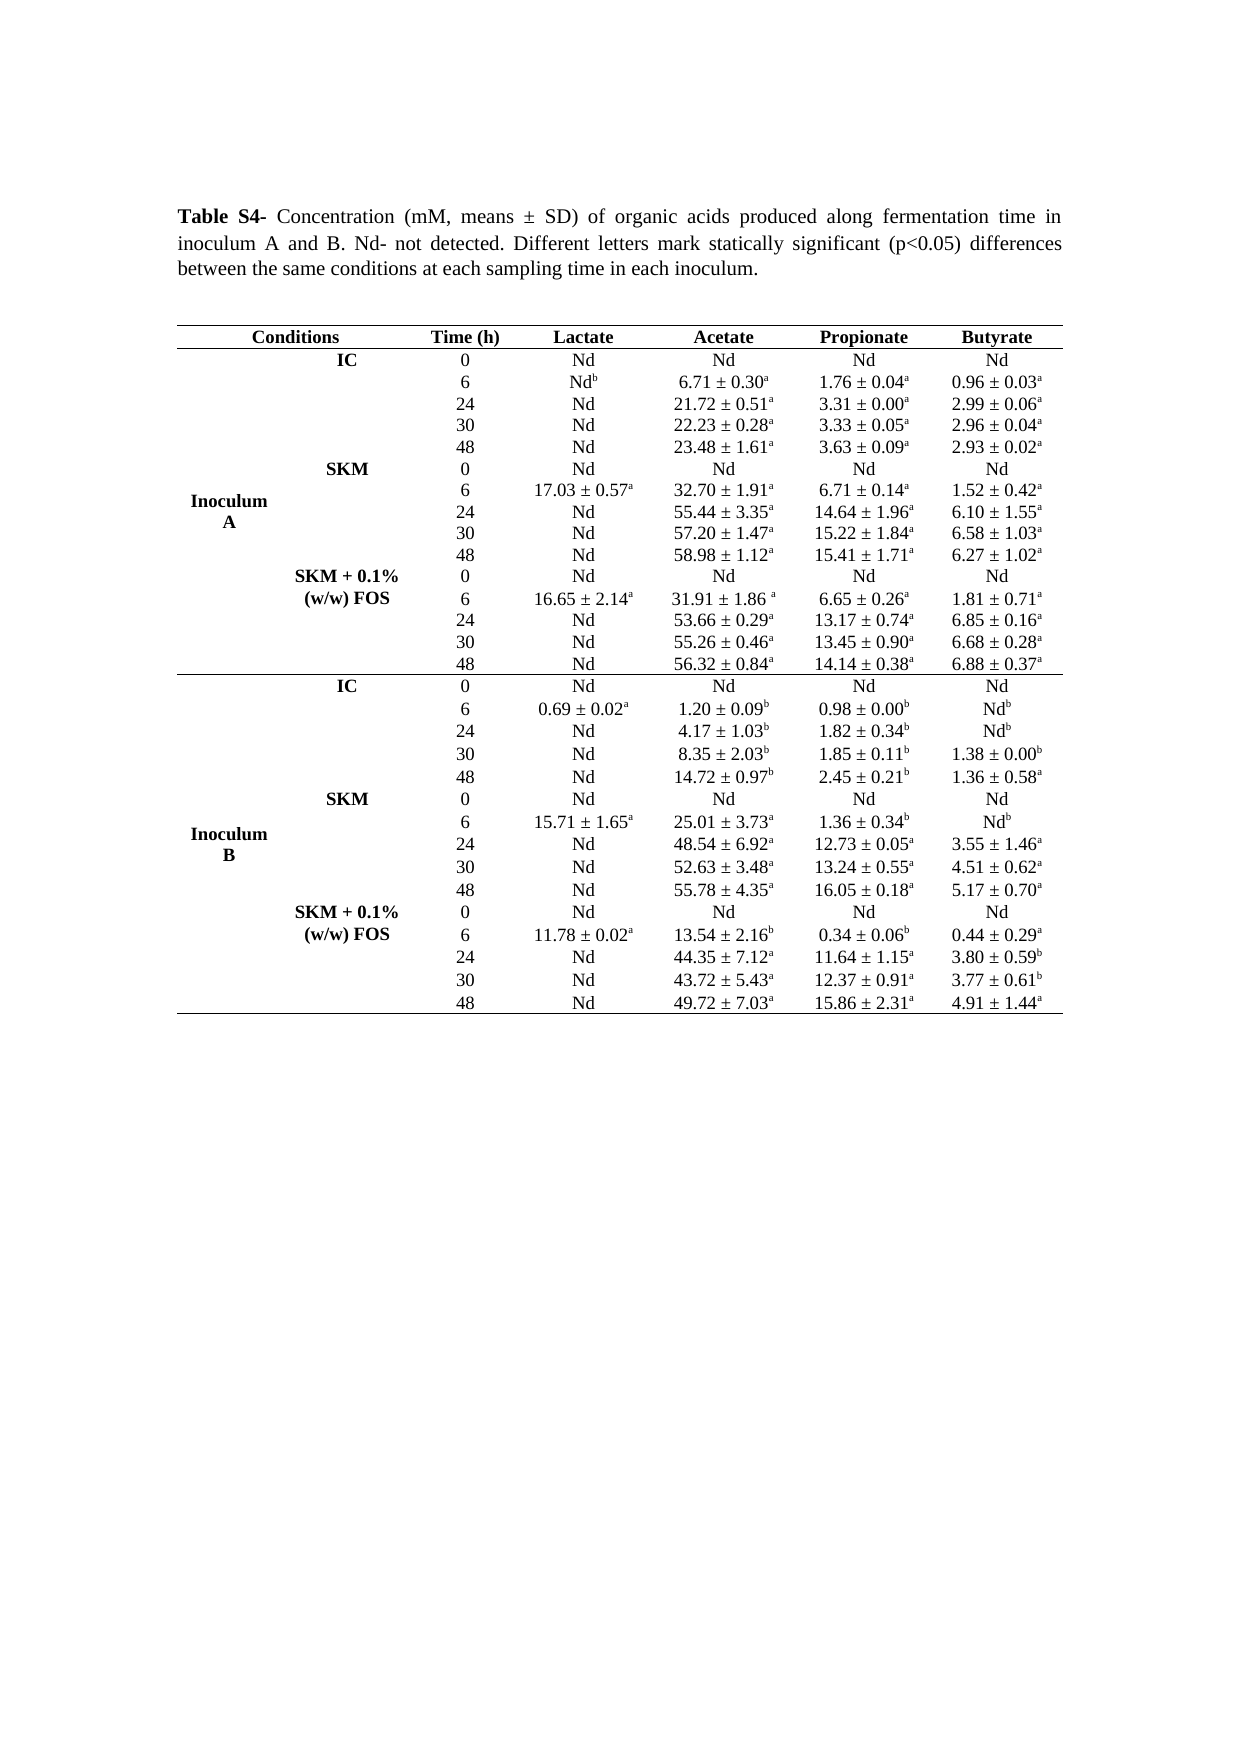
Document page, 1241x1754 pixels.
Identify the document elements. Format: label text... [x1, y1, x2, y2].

table_cell 4.91 ± 1.44a [930, 991, 1063, 1013]
table_cell 30 [414, 968, 517, 991]
table_cell 0.96 ± 0.03a [930, 370, 1063, 393]
table_cell 15.41 ± 1.71a [798, 544, 930, 565]
table_cell Nd [517, 765, 649, 787]
table_cell 57.20 ± 1.47a [650, 522, 797, 544]
table_cell 24 [414, 719, 517, 742]
table_cell 1.76 ± 0.04a [798, 370, 930, 393]
table_cell 0 [414, 900, 517, 923]
table_cell 13.54 ± 2.16b [650, 923, 797, 945]
table_cell Nd [517, 945, 649, 968]
table_cell 48 [414, 765, 517, 787]
table_cell 55.26 ± 0.46a [650, 631, 797, 652]
table_cell Nd [517, 968, 649, 991]
table_cell 48 [414, 436, 517, 457]
table_header Propionate [798, 326, 930, 347]
table_cell Nd [517, 832, 649, 855]
table_cell 0 [414, 349, 517, 370]
table_cell 24 [414, 393, 517, 414]
table_cell Nd [517, 878, 649, 900]
table_cell 13.24 ± 0.55a [798, 855, 930, 877]
table_cell Nd [650, 349, 797, 370]
table_cell Nd [930, 349, 1063, 370]
table_cell 2.96 ± 0.04a [930, 414, 1063, 436]
table_cell 4.51 ± 0.62a [930, 855, 1063, 877]
table_cell Nd [517, 991, 649, 1013]
table_cell 6.85 ± 0.16a [930, 609, 1063, 631]
table_cell Nd [517, 414, 649, 436]
table_cell 6.88 ± 0.37a [930, 653, 1063, 674]
table_cell 5.17 ± 0.70a [930, 878, 1063, 900]
table_cell 48 [414, 991, 517, 1013]
table_cell Inoculum A [177, 349, 281, 674]
table_cell Nd [517, 393, 649, 414]
table_cell Nd [517, 900, 649, 923]
table_cell 0.34 ± 0.06b [798, 923, 930, 945]
table_cell 6.27 ± 1.02a [930, 544, 1063, 565]
table_header Butyrate [930, 326, 1063, 347]
table_cell Ndb [930, 810, 1063, 832]
table_cell Nd [517, 855, 649, 877]
table_cell 43.72 ± 5.43a [650, 968, 797, 991]
table_header Time (h) [414, 326, 517, 347]
table_cell 12.37 ± 0.91a [798, 968, 930, 991]
table_cell 6 [414, 810, 517, 832]
table_cell 32.70 ± 1.91a [650, 479, 797, 501]
table_cell 48 [414, 653, 517, 674]
table_cell 4.17 ± 1.03b [650, 719, 797, 742]
table_cell Nd [517, 631, 649, 652]
table_cell Nd [650, 675, 797, 697]
table_cell 55.78 ± 4.35a [650, 878, 797, 900]
table_cell 22.23 ± 0.28a [650, 414, 797, 436]
table_cell Nd [517, 653, 649, 674]
table_cell 30 [414, 414, 517, 436]
table_cell 3.31 ± 0.00a [798, 393, 930, 414]
table_cell 3.33 ± 0.05a [798, 414, 930, 436]
table_cell SKM + 0.1% (w/w) FOS [281, 565, 413, 674]
table_cell 13.45 ± 0.90a [798, 631, 930, 652]
table_cell 6 [414, 923, 517, 945]
table_cell 23.48 ± 1.61a [650, 436, 797, 457]
table_cell 0 [414, 787, 517, 810]
text Table S4- Concentration (mM, means ± SD) of organic acids produced along fermentation time in inoculum A and B. Nd- not detected. Different letters mark statically significant (p<0.05) differences between the same conditions at each sampling time in each inoculum. [177, 204, 1063, 280]
table_cell Nd [517, 349, 649, 370]
table_cell 30 [414, 522, 517, 544]
table_cell 30 [414, 742, 517, 764]
table_cell 1.36 ± 0.58a [930, 765, 1063, 787]
table_cell 21.72 ± 0.51a [650, 393, 797, 414]
table_cell Nd [798, 675, 930, 697]
table_cell 1.85 ± 0.11b [798, 742, 930, 764]
table_cell Inoculum B [177, 675, 281, 1013]
table_cell Nd [517, 719, 649, 742]
table_cell Nd [798, 565, 930, 587]
table_cell 30 [414, 631, 517, 652]
table_cell 2.93 ± 0.02a [930, 436, 1063, 457]
table_cell Nd [517, 609, 649, 631]
table_cell Nd [650, 900, 797, 923]
table_cell Nd [798, 787, 930, 810]
table_cell IC [281, 675, 413, 787]
table_cell SKM [281, 458, 413, 565]
table_cell 1.38 ± 0.00b [930, 742, 1063, 764]
table_cell 15.86 ± 2.31a [798, 991, 930, 1013]
table_cell 30 [414, 855, 517, 877]
table_cell 14.72 ± 0.97b [650, 765, 797, 787]
table_cell 1.81 ± 0.71a [930, 587, 1063, 609]
table_cell 48 [414, 878, 517, 900]
table_cell Nd [517, 675, 649, 697]
table_cell 6.68 ± 0.28a [930, 631, 1063, 652]
table_cell 2.99 ± 0.06a [930, 393, 1063, 414]
table_cell Nd [517, 501, 649, 522]
table_cell 16.05 ± 0.18a [798, 878, 930, 900]
table_cell Nd [930, 787, 1063, 810]
table_cell 3.77 ± 0.61b [930, 968, 1063, 991]
table_cell 3.63 ± 0.09a [798, 436, 930, 457]
table_cell 17.03 ± 0.57a [517, 479, 649, 501]
table_cell 6 [414, 587, 517, 609]
table_cell Nd [650, 458, 797, 479]
table_cell Nd [650, 565, 797, 587]
table_cell 14.14 ± 0.38a [798, 653, 930, 674]
table_cell 0 [414, 675, 517, 697]
table_cell 56.32 ± 0.84a [650, 653, 797, 674]
table_cell 24 [414, 945, 517, 968]
table_cell Ndb [930, 697, 1063, 719]
table_cell 2.45 ± 0.21b [798, 765, 930, 787]
table_cell Nd [798, 349, 930, 370]
table_cell Nd [930, 458, 1063, 479]
table_cell 58.98 ± 1.12a [650, 544, 797, 565]
table_cell 3.80 ± 0.59b [930, 945, 1063, 968]
table_cell 1.36 ± 0.34b [798, 810, 930, 832]
table_cell 16.65 ± 2.14a [517, 587, 649, 609]
table_cell 55.44 ± 3.35a [650, 501, 797, 522]
table_header Lactate [517, 326, 649, 347]
table_cell 48 [414, 544, 517, 565]
table_cell Nd [798, 458, 930, 479]
table_cell Nd [930, 675, 1063, 697]
table_cell 1.20 ± 0.09b [650, 697, 797, 719]
table_cell 52.63 ± 3.48a [650, 855, 797, 877]
table_cell 6.58 ± 1.03a [930, 522, 1063, 544]
table_cell 53.66 ± 0.29a [650, 609, 797, 631]
table_cell 31.91 ± 1.86 a [650, 587, 797, 609]
table_cell 6.10 ± 1.55a [930, 501, 1063, 522]
table_cell 49.72 ± 7.03a [650, 991, 797, 1013]
table_cell 12.73 ± 0.05a [798, 832, 930, 855]
table_cell 0.98 ± 0.00b [798, 697, 930, 719]
table_cell 6 [414, 370, 517, 393]
table_cell Nd [517, 565, 649, 587]
table_cell Nd [517, 522, 649, 544]
table_header Conditions [177, 326, 413, 347]
table_cell 24 [414, 501, 517, 522]
table_cell 6.71 ± 0.14a [798, 479, 930, 501]
table_cell Nd [517, 458, 649, 479]
table_cell 1.82 ± 0.34b [798, 719, 930, 742]
table_cell 15.22 ± 1.84a [798, 522, 930, 544]
table_cell 15.71 ± 1.65a [517, 810, 649, 832]
table_cell 11.78 ± 0.02a [517, 923, 649, 945]
table_cell SKM + 0.1% (w/w) FOS [281, 900, 413, 1013]
table_cell 0 [414, 458, 517, 479]
table_cell 0.69 ± 0.02a [517, 697, 649, 719]
table_cell 3.55 ± 1.46a [930, 832, 1063, 855]
table_cell Nd [517, 742, 649, 764]
table_cell Nd [650, 787, 797, 810]
table_cell 0.44 ± 0.29a [930, 923, 1063, 945]
table_cell 6.65 ± 0.26a [798, 587, 930, 609]
table_cell Nd [930, 900, 1063, 923]
table_cell 44.35 ± 7.12a [650, 945, 797, 968]
table_cell 6 [414, 697, 517, 719]
table_cell Nd [930, 565, 1063, 587]
table_cell 24 [414, 832, 517, 855]
table_cell 6 [414, 479, 517, 501]
table_cell 25.01 ± 3.73a [650, 810, 797, 832]
table_cell 11.64 ± 1.15a [798, 945, 930, 968]
table_cell Nd [517, 787, 649, 810]
table_cell 48.54 ± 6.92a [650, 832, 797, 855]
table_cell 14.64 ± 1.96a [798, 501, 930, 522]
table_cell Nd [517, 436, 649, 457]
table_cell 1.52 ± 0.42a [930, 479, 1063, 501]
table_cell Ndb [930, 719, 1063, 742]
table_cell SKM [281, 787, 413, 900]
table_cell IC [281, 349, 413, 457]
table_cell 6.71 ± 0.30a [650, 370, 797, 393]
table_header Acetate [650, 326, 797, 347]
table_cell 8.35 ± 2.03b [650, 742, 797, 764]
table_cell 24 [414, 609, 517, 631]
table_cell 0 [414, 565, 517, 587]
table_cell 13.17 ± 0.74a [798, 609, 930, 631]
table_cell Nd [517, 544, 649, 565]
table_cell Ndb [517, 370, 649, 393]
table_cell Nd [798, 900, 930, 923]
